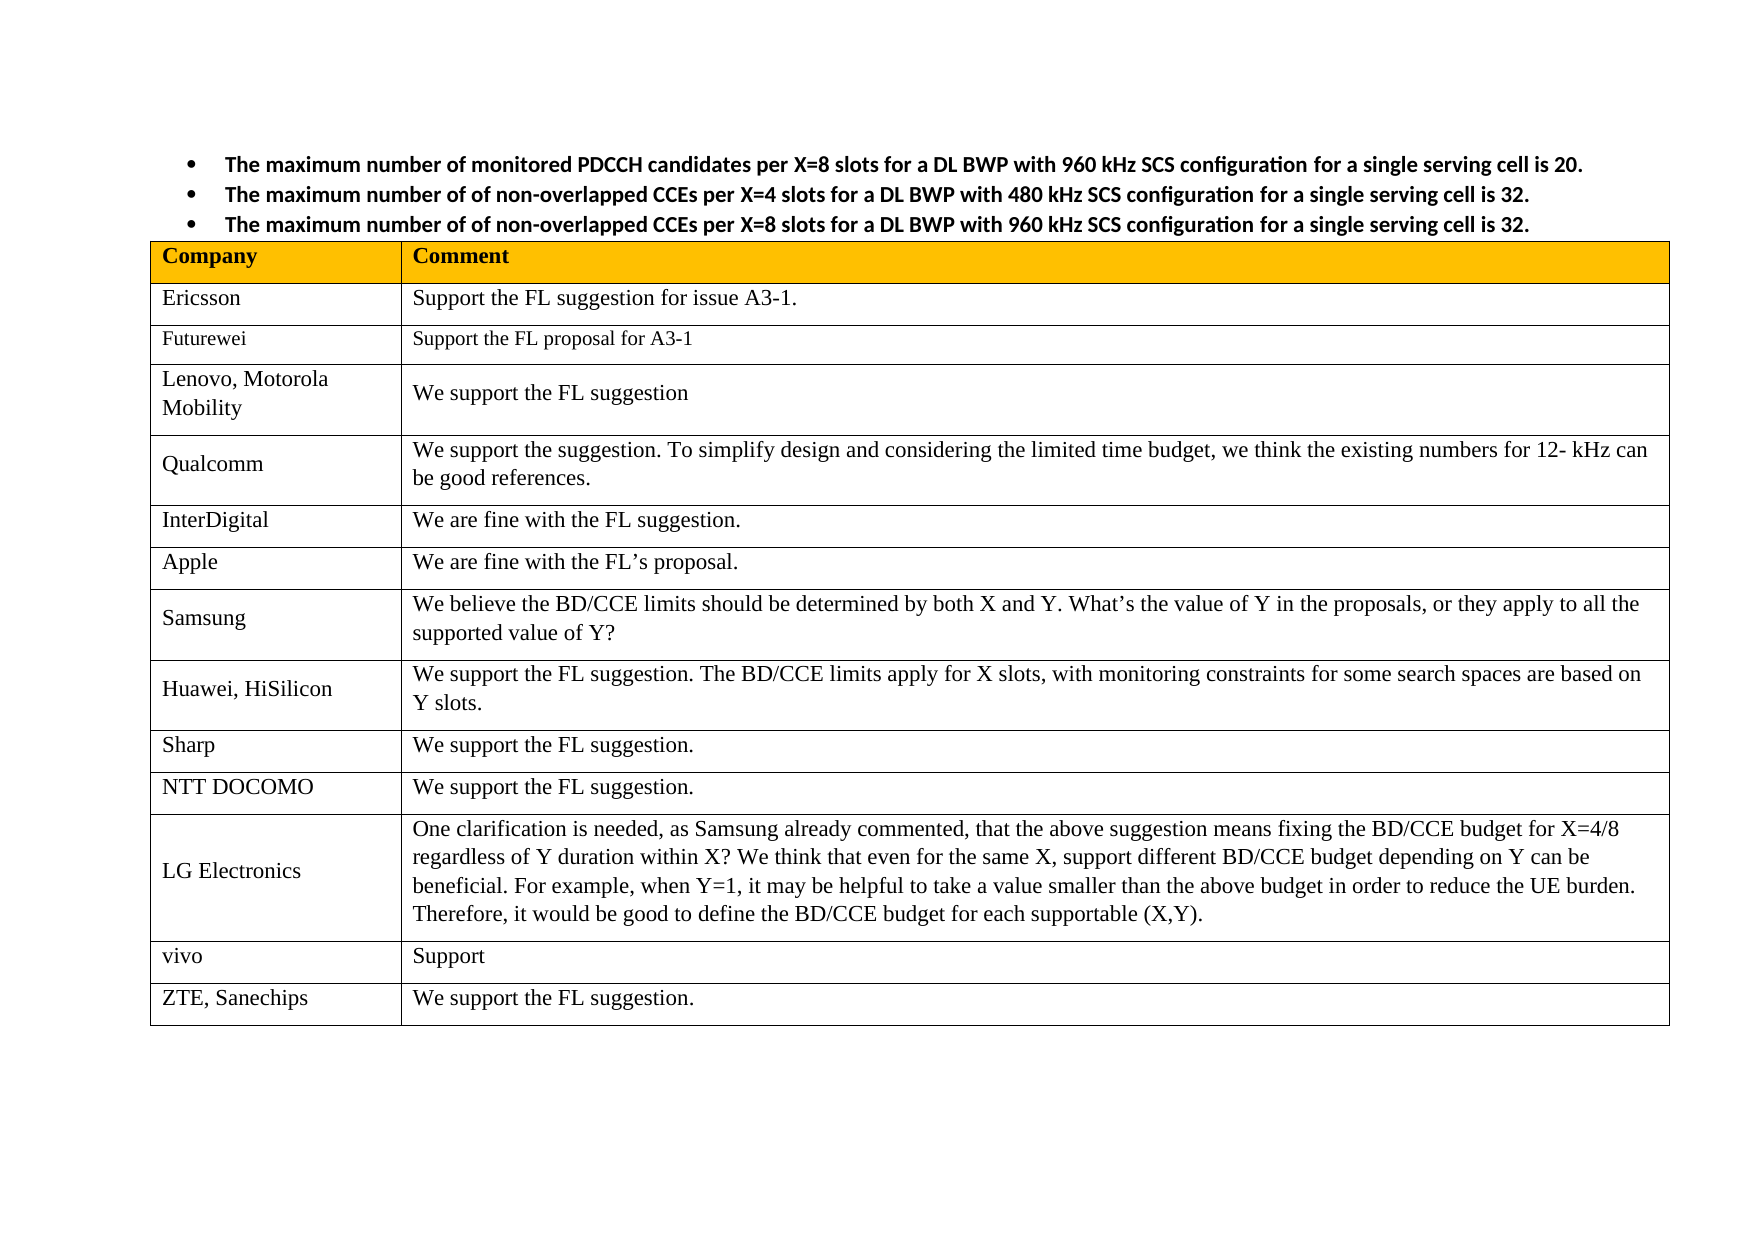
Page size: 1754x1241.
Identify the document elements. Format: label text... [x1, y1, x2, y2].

table_cell ZTE, Sanechips [151, 984, 401, 1025]
table_cell vivo [151, 942, 401, 983]
table_cell Qualcomm [151, 436, 401, 505]
table_cell We support the FL suggestion. [402, 984, 1669, 1025]
table_cell We are fine with the FL suggestion. [402, 506, 1669, 547]
list The maximum number of monitored PDCCH candidates per X=8 slots for a DL BWP with 960 kHz SCS configuration for a single serving cell is 20. [187, 150, 1604, 178]
list The maximum number of of non-overlapped CCEs per X=8 slots for a DL BWP with 960 kHz SCS configuration for a single serving cell is 32. [187, 210, 1604, 238]
table_cell Support the FL proposal for A3-1 [402, 326, 1669, 364]
table_cell Lenovo, Motorola Mobility [151, 365, 401, 435]
table_cell Apple [151, 548, 401, 589]
table_cell NTT DOCOMO [151, 773, 401, 814]
table_cell We support the FL suggestion [402, 365, 1669, 435]
table_cell Support [402, 942, 1669, 983]
table_cell Ericsson [151, 284, 401, 324]
table_cell We are fine with the FL’s proposal. [402, 548, 1669, 589]
table_cell We support the FL suggestion. [402, 773, 1669, 814]
table_cell Samsung [151, 590, 401, 659]
table_header Company [151, 242, 401, 283]
table_cell We support the FL suggestion. [402, 731, 1669, 772]
table_cell Futurewei [151, 326, 401, 364]
table_cell InterDigital [151, 506, 401, 547]
table_cell We support the suggestion. To simplify design and considering the limited time budget, we think the existing numbers for 12- kHz can be good references. [402, 436, 1669, 505]
list The maximum number of of non-overlapped CCEs per X=4 slots for a DL BWP with 480 kHz SCS configuration for a single serving cell is 32. [187, 180, 1604, 208]
table_cell One clarification is needed, as Samsung already commented, that the above suggestion means fixing the BD/CCE budget for X=4/8 regardless of Y duration within X? We think that even for the same X, support different BD/CCE budget depending on Y can be beneficial. For example, when Y=1, it may be helpful to take a value smaller than the above budget in order to reduce the UE burden. Therefore, it would be good to define the BD/CCE budget for each supportable (X,Y). [402, 815, 1669, 941]
table_cell LG Electronics [151, 815, 401, 941]
table_cell We support the FL suggestion. The BD/CCE limits apply for X slots, with monitoring constraints for some search spaces are based on Y slots. [402, 661, 1669, 730]
table_cell We believe the BD/CCE limits should be determined by both X and Y. What’s the value of Y in the proposals, or they apply to all the supported value of Y? [402, 590, 1669, 659]
table_cell Sharp [151, 731, 401, 772]
table_header Comment [402, 242, 1669, 283]
table_cell Support the FL suggestion for issue A3-1. [402, 284, 1669, 324]
table_cell Huawei, HiSilicon [151, 661, 401, 730]
